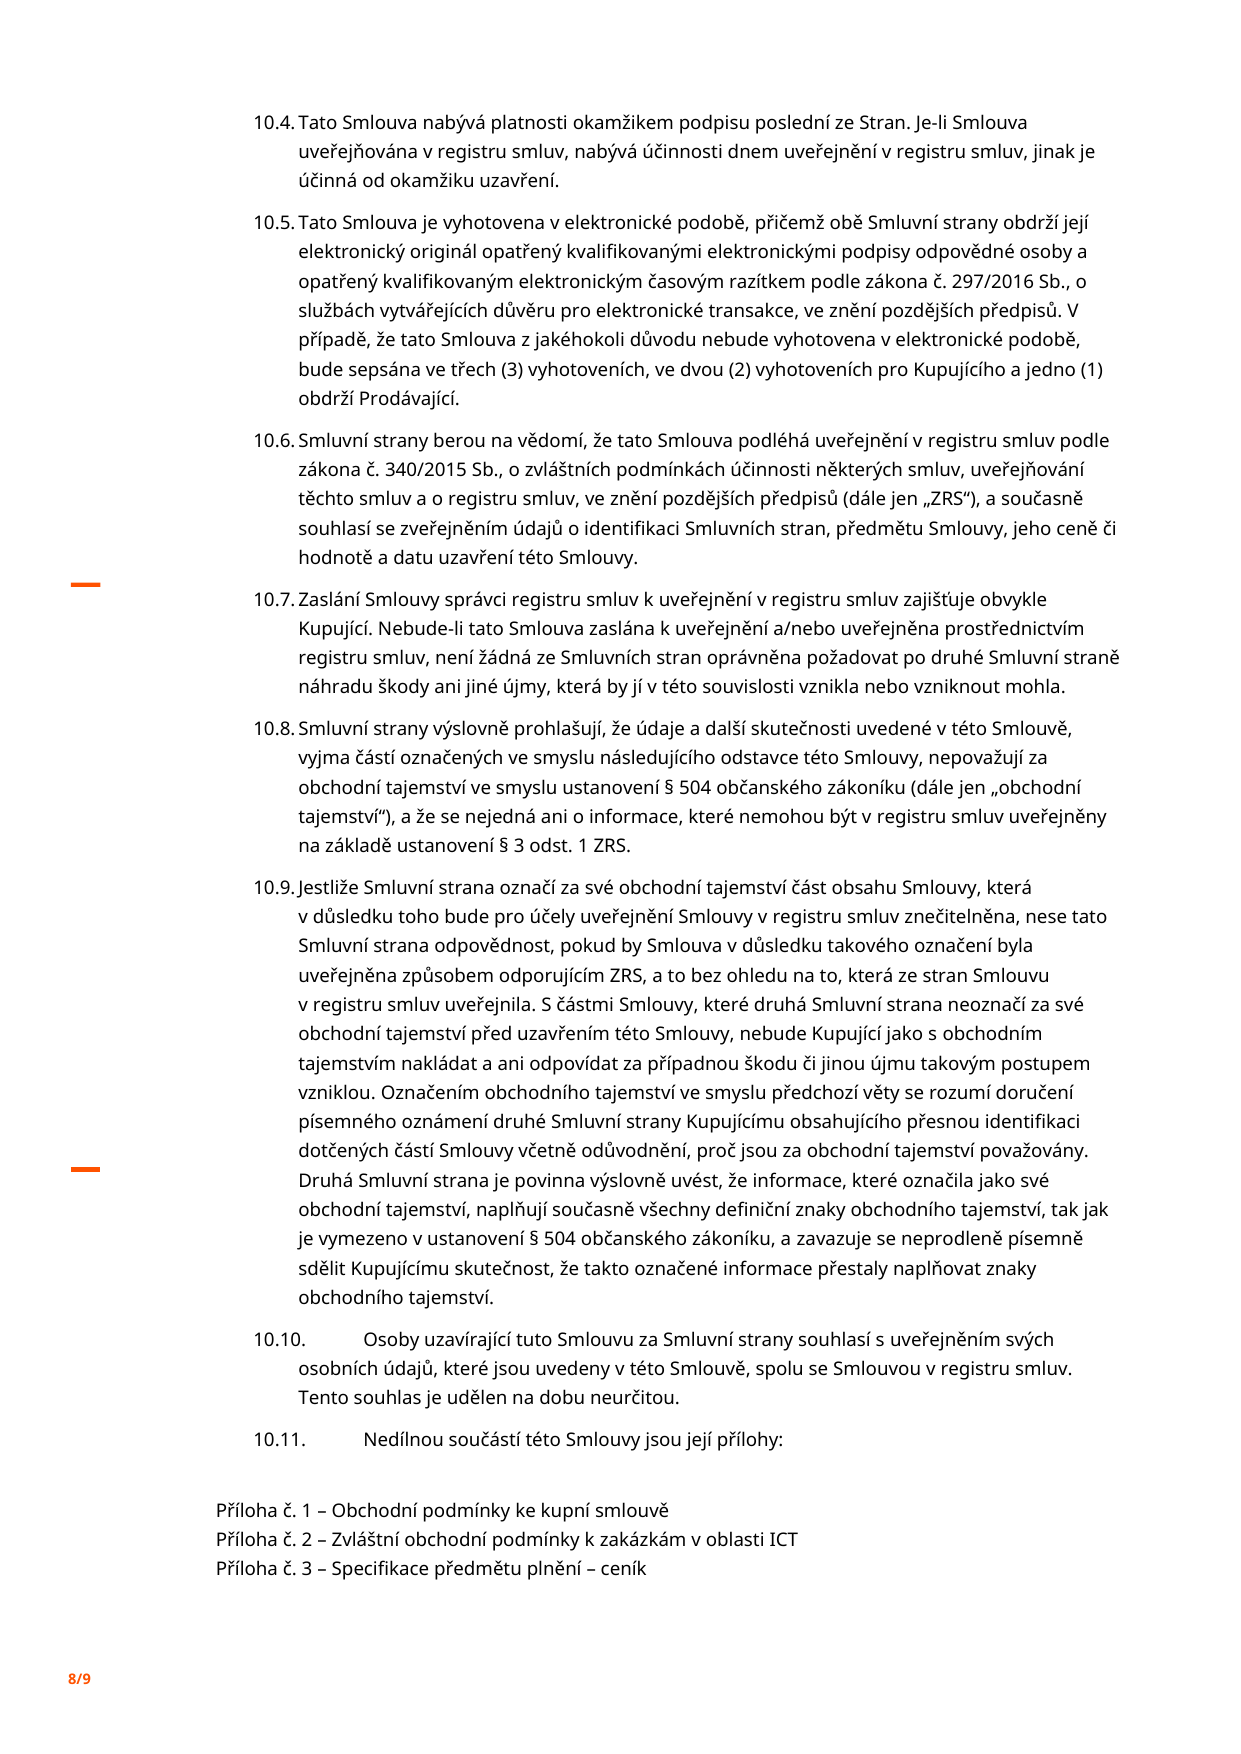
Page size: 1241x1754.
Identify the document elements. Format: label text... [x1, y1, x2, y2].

text Příloha č. 2 – Zvláštní obchodní podmínky k zakázkám v oblasti ICT [216, 1526, 1122, 1552]
list Jestliže Smluvní strana označí za své obchodní tajemství část obsahu Smlouvy, která v důsledku toho bude pro účely uveřejnění Smlouvy v registru smluv znečitelněna, nese tato Smluvní strana odpovědnost, pokud by Smlouva v důsledku takového označení byla uveřejněna způsobem odporujícím ZRS, a to bez ohledu na to, která ze stran Smlouvu v registru smluv uveřejnila. S částmi Smlouvy, které druhá Smluvní strana neoznačí za své obchodní tajemství před uzavřením této Smlouvy, nebude Kupující jako s obchodním tajemstvím nakládat a ani odpovídat za případnou škodu či jinou újmu takovým postupem vzniklou. Označením obchodního tajemství ve smyslu předchozí věty se rozumí doručení písemného oznámení druhé Smluvní strany Kupujícímu obsahujícího přesnou identifikaci dotčených částí Smlouvy včetně odůvodnění, proč jsou za obchodní tajemství považovány. Druhá Smluvní strana je povinna výslovně uvést, že informace, které označila jako své obchodní tajemství, naplňují současně všechny definiční znaky obchodního tajemství, tak jak je vymezeno v ustanovení § 504 občanského zákoníku, a zavazuje se neprodleně písemně sdělit Kupujícímu skutečnost, že takto označené informace přestaly naplňovat znaky obchodního tajemství. [253, 874, 1122, 1309]
list Smluvní strany výslovně prohlašují, že údaje a další skutečnosti uvedené v této Smlouvě, vyjma částí označených ve smyslu následujícího odstavce této Smlouvy, nepovažují za obchodní tajemství ve smyslu ustanovení § 504 občanského zákoníku (dále jen „obchodní tajemství“), a že se nejedná ani o informace, které nemohou být v registru smluv uveřejněny na základě ustanovení § 3 odst. 1 ZRS. [253, 715, 1122, 858]
list Zaslání Smlouvy správci registru smluv k uveřejnění v registru smluv zajišťuje obvykle Kupující. Nebude-li tato Smlouva zaslána k uveřejnění a/nebo uveřejněna prostřednictvím registru smluv, není žádná ze Smluvních stran oprávněna požadovat po druhé Smluvní straně náhradu škody ani jiné újmy, která by jí v této souvislosti vznikla nebo vzniknout mohla. [253, 586, 1122, 699]
list Nedílnou součástí této Smlouvy jsou její přílohy: [253, 1426, 1122, 1452]
list Tato Smlouva je vyhotovena v elektronické podobě, přičemž obě Smluvní strany obdrží její elektronický originál opatřený kvalifikovanými elektronickými podpisy odpovědné osoby a opatřený kvalifikovaným elektronickým časovým razítkem podle zákona č. 297/2016 Sb., o službách vytvářejících důvěru pro elektronické transakce, ve znění pozdějších předpisů. V případě, že tato Smlouva z jakéhokoli důvodu nebude vyhotovena v elektronické podobě, bude sepsána ve třech (3) vyhotoveních, ve dvou (2) vyhotoveních pro Kupujícího a jedno (1) obdrží Prodávající. [253, 209, 1122, 411]
list Smluvní strany berou na vědomí, že tato Smlouva podléhá uveřejnění v registru smluv podle zákona č. 340/2015 Sb., o zvláštních podmínkách účinnosti některých smluv, uveřejňování těchto smluv a o registru smluv, ve znění pozdějších předpisů (dále jen „ZRS“), a současně souhlasí se zveřejněním údajů o identifikaci Smluvních stran, předmětu Smlouvy, jeho ceně či hodnotě a datu uzavření této Smlouvy. [253, 427, 1122, 569]
list Tato Smlouva nabývá platnosti okamžikem podpisu poslední ze Stran. Je-li Smlouva uveřejňována v registru smluv, nabývá účinnosti dnem uveřejnění v registru smluv, jinak je účinná od okamžiku uzavření. [253, 109, 1122, 193]
text Příloha č. 3 – Specifikace předmětu plnění – ceník [216, 1556, 1122, 1581]
list Osoby uzavírající tuto Smlouvu za Smluvní strany souhlasí s uveřejněním svých osobních údajů, které jsou uvedeny v této Smlouvě, spolu se Smlouvou v registru smluv. Tento souhlas je udělen na dobu neurčitou. [253, 1326, 1122, 1410]
text Příloha č. 1 – Obchodní podmínky ke kupní smlouvě [216, 1497, 1122, 1523]
